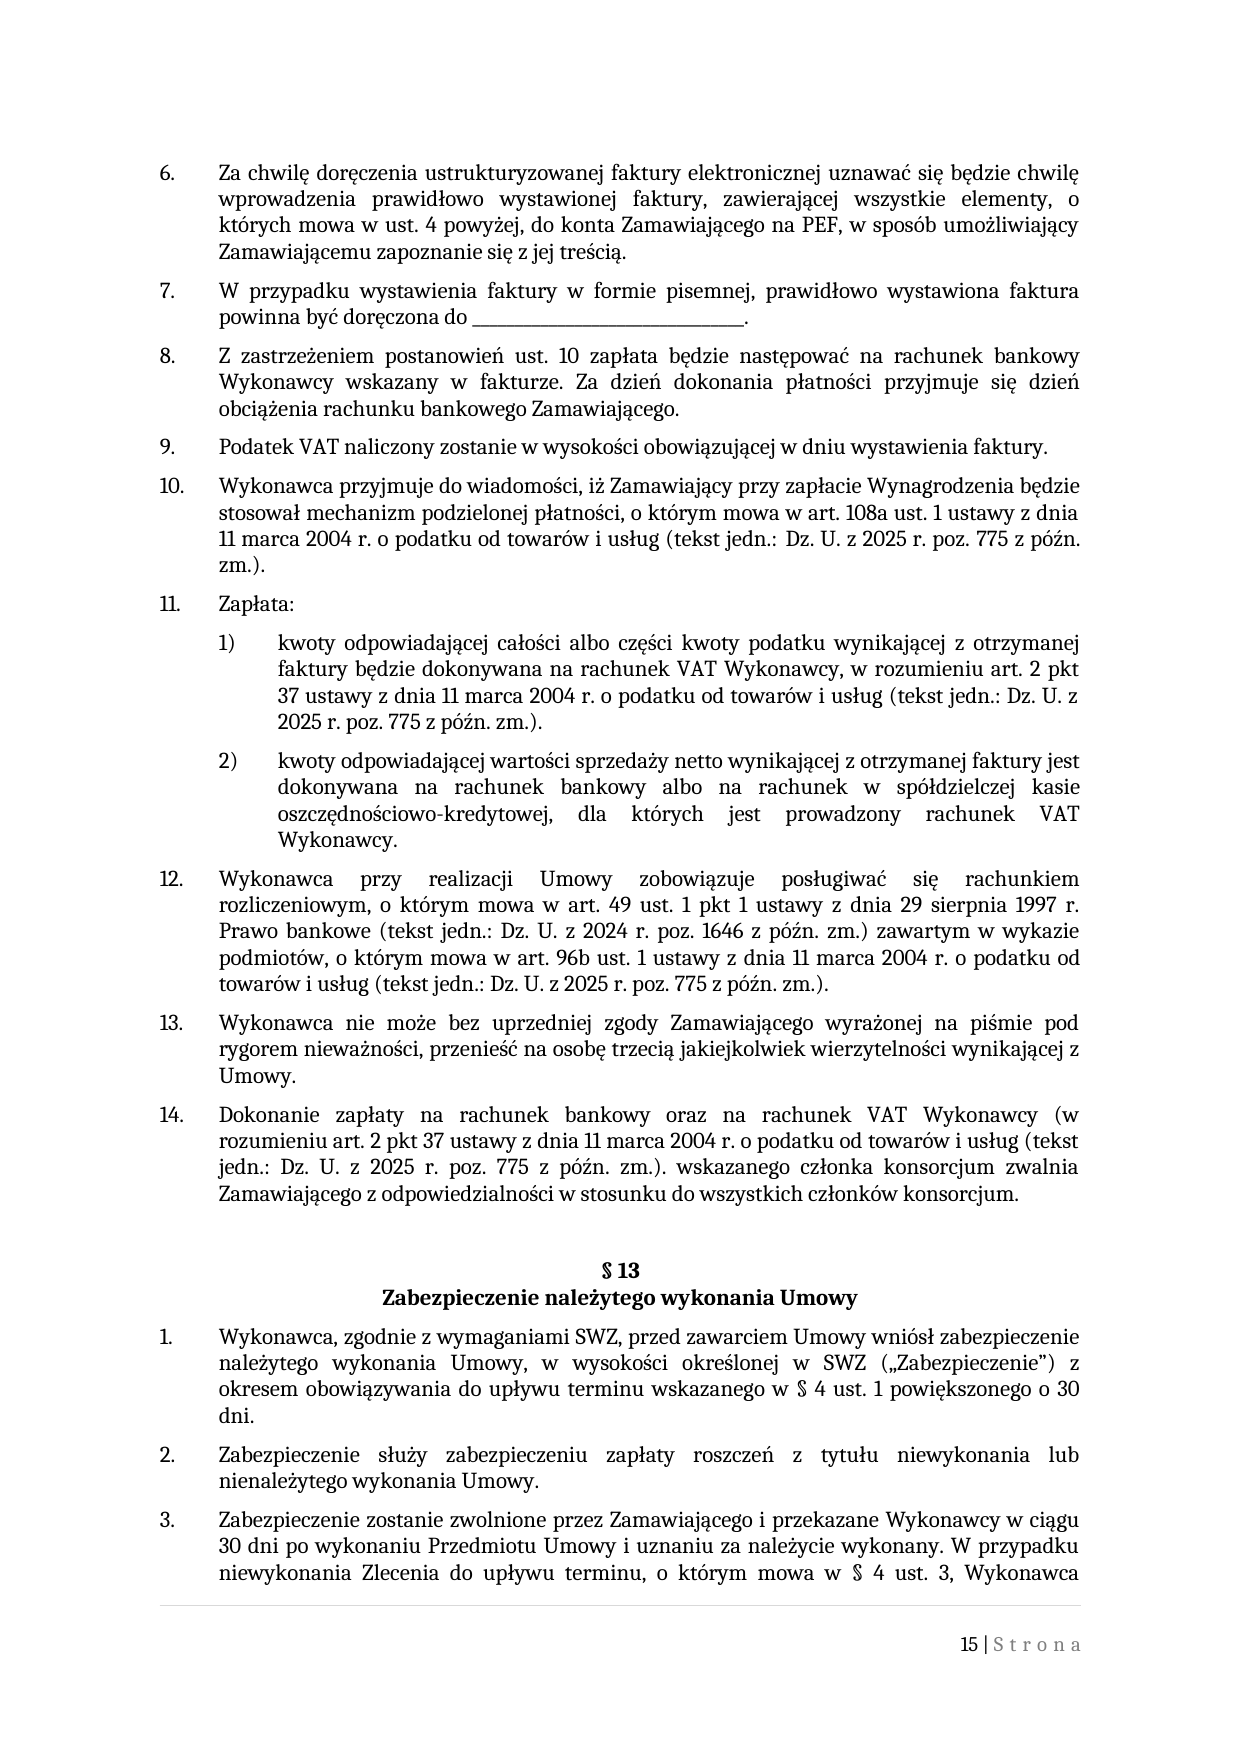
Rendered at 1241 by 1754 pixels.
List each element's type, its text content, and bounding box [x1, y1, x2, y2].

list Dokonanie zapłaty na rachunek bankowy oraz na rachunek VAT Wykonawcy (w rozumieniu art. 2 pkt 37 ustawy z dnia 11 marca 2004 r. o podatku od towarów i usług (tekst jedn.: Dz. U. z 2025 r. poz. 775 z późn. zm.). wskazanego członka konsorcjum zwalnia Zamawiającego z odpowiedzialności w stosunku do wszystkich członków konsorcjum. [159, 1101, 1081, 1207]
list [159, 1507, 1081, 1586]
text 2) kwoty odpowiadającej wartości sprzedaży netto wynikającej z otrzymanej faktury jest dokonywana na rachunek bankowy albo na rachunek w spółdzielczej kasie oszczędnościowo-kredytowej, dla których jest prowadzony rachunek VAT Wykonawcy. [218, 748, 1081, 853]
list Wykonawca przyjmuje do wiadomości, iż Zamawiający przy zapłacie Wynagrodzenia będzie stosował mechanizm podzielonej płatności, o którym mowa w art. 108a ust. 1 ustawy z dnia 11 marca 2004 r. o podatku od towarów i usług (tekst jedn.: Dz. U. z 2025 r. poz. 775 z późn. zm.). [159, 473, 1081, 578]
list Wykonawca przy realizacji Umowy zobowiązuje posługiwać się rachunkiem rozliczeniowym, o którym mowa w art. 49 ust. 1 pkt 1 ustawy z dnia 29 sierpnia 1997 r. Prawo bankowe (tekst jedn.: Dz. U. z 2024 r. poz. 1646 z późn. zm.) zawartym w wykazie podmiotów, o którym mowa w art. 96b ust. 1 ustawy z dnia 11 marca 2004 r. o podatku od towarów i usług (tekst jedn.: Dz. U. z 2025 r. poz. 775 z późn. zm.). [159, 866, 1081, 997]
list Podatek VAT naliczony zostanie w wysokości obowiązującej w dniu wystawienia faktury. [159, 434, 1081, 461]
list Wykonawca nie może bez uprzedniej zgody Zamawiającego wyrażonej na piśmie pod rygorem nieważności, przenieść na osobę trzecią jakiejkolwiek wierzytelności wynikającej z Umowy. [159, 1010, 1081, 1089]
list Za chwilę doręczenia ustrukturyzowanej faktury elektronicznej uznawać się będzie chwilę wprowadzenia prawidłowo wystawionej faktury, zawierającej wszystkie elementy, o których mowa w ust. 4 powyżej, do konta Zamawiającego na PEF, w sposób umożliwiający Zamawiającemu zapoznanie się z jej treścią. [159, 159, 1081, 265]
text 1) kwoty odpowiadającej całości albo części kwoty podatku wynikającej z otrzymanej faktury będzie dokonywana na rachunek VAT Wykonawcy, w rozumieniu art. 2 pkt 37 ustawy z dnia 11 marca 2004 r. o podatku od towarów i usług (tekst jedn.: Dz. U. z 2025 r. poz. 775 z późn. zm.). [218, 630, 1081, 735]
list Zapłata: [159, 591, 1081, 617]
text § 13 Zabezpieczenie należytego wykonania Umowy [159, 1258, 1081, 1311]
list W przypadku wystawienia faktury w formie pisemnej, prawidłowo wystawiona faktura powinna być doręczona do ________________________________. [159, 277, 1081, 330]
list Zabezpieczenie służy zabezpieczeniu zapłaty roszczeń z tytułu niewykonania lub nienależytego wykonania Umowy. [159, 1441, 1081, 1494]
list Z zastrzeżeniem postanowień ust. 10 zapłata będzie następować na rachunek bankowy Wykonawcy wskazany w fakturze. Za dzień dokonania płatności przyjmuje się dzień obciążenia rachunku bankowego Zamawiającego. [159, 343, 1081, 422]
list Wykonawca, zgodnie z wymaganiami SWZ, przed zawarciem Umowy wniósł zabezpieczenie należytego wykonania Umowy, w wysokości określonej w SWZ („Zabezpieczenie”) z okresem obowiązywania do upływu terminu wskazanego w § 4 ust. 1 powiększonego o 30 dni. [159, 1323, 1081, 1429]
